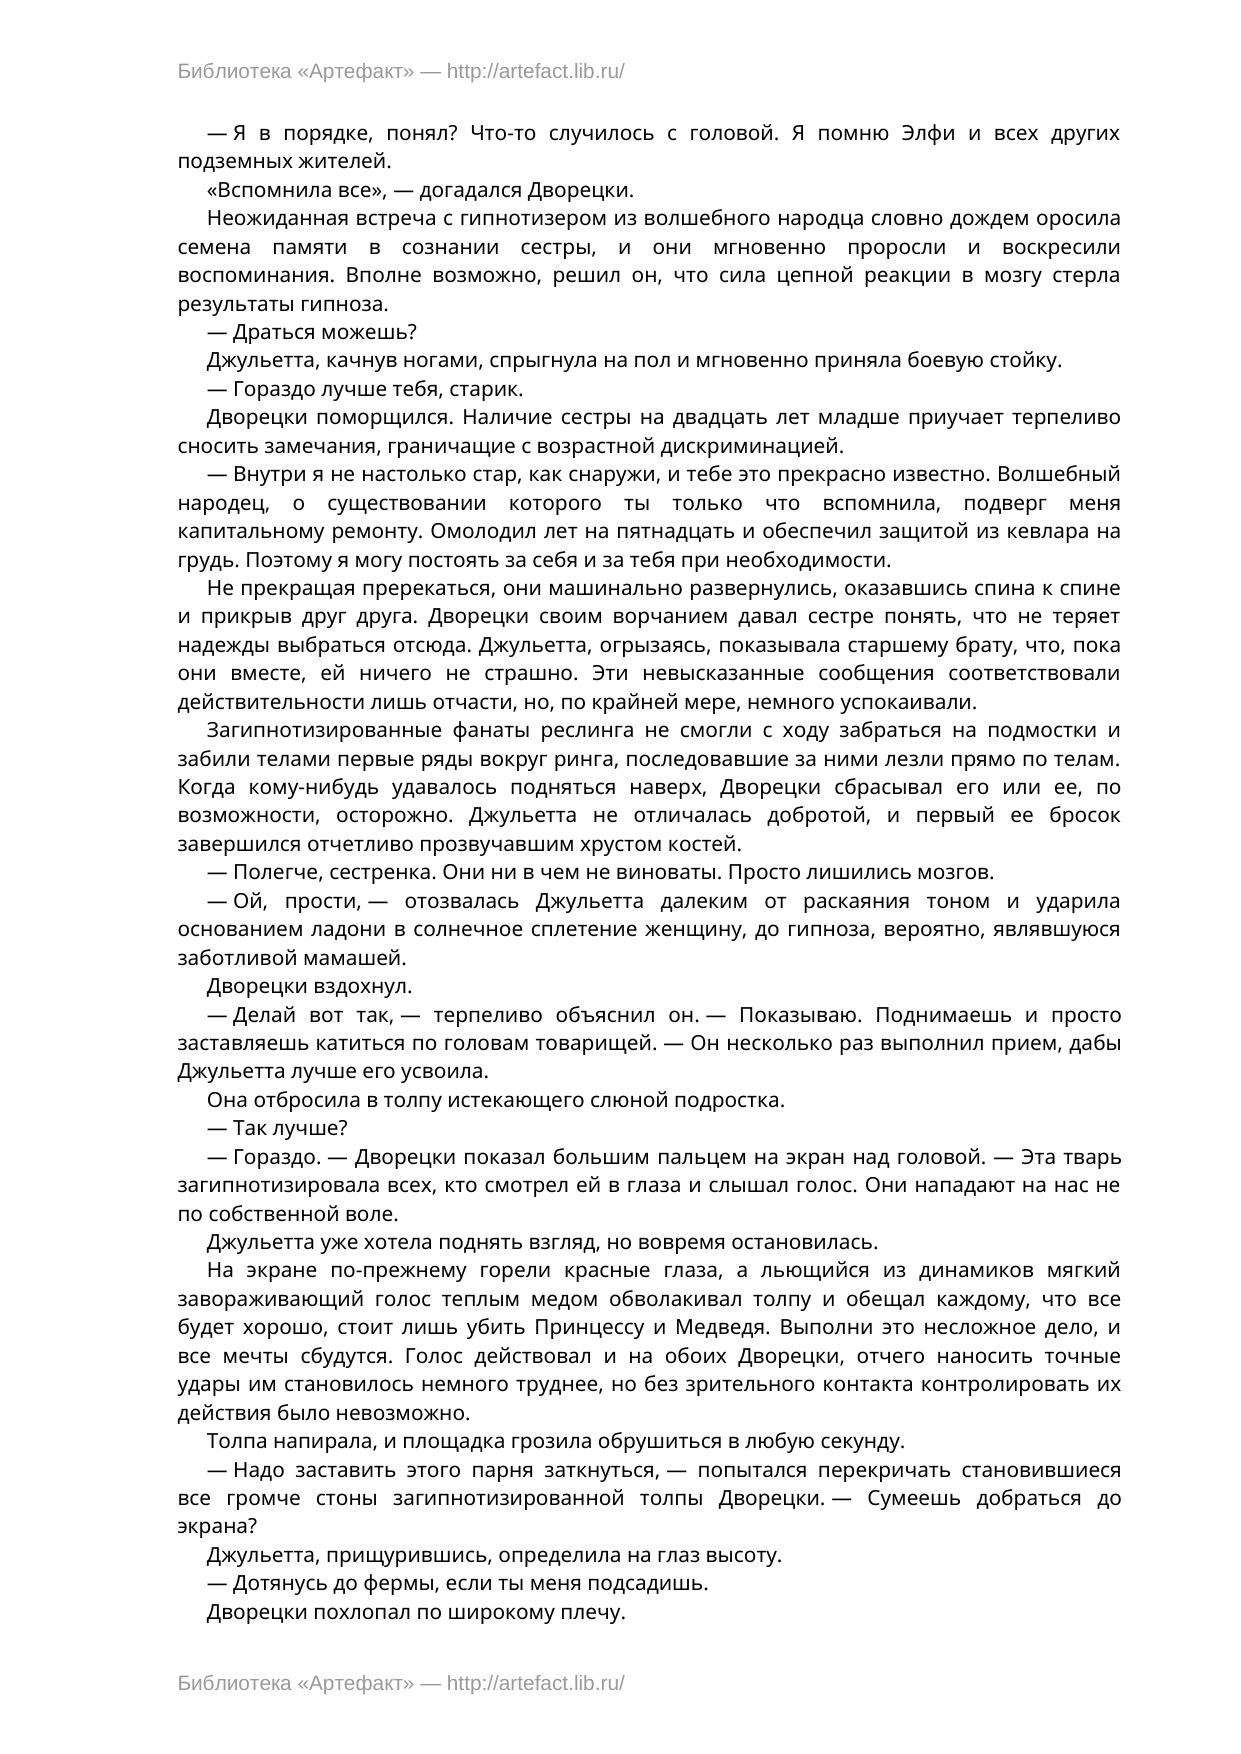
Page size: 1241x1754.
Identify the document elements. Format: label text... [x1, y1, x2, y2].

text Она отбросила в толпу истекающего слюной подростка. [177, 1085, 1122, 1113]
text Неожиданная встреча с гипнотизером из волшебного народца словно дождем оросила семена памяти в сознании сестры, и они мгновенно проросли и воскресили воспоминания. Вполне возможно, решил он, что сила цепной реакции в мозгу стерла результаты гипноза. [177, 203, 1122, 317]
text — Так лучше? [177, 1113, 1122, 1142]
text Джульетта, прищурившись, определила на глаз высоту. [177, 1540, 1122, 1568]
text — Полегче, сестренка. Они ни в чем не виноваты. Просто лишились мозгов. [177, 857, 1122, 886]
text Дворецки поморщился. Наличие сестры на двадцать лет младше приучает терпеливо сносить замечания, граничащие с возрастной дискриминацией. [177, 402, 1122, 459]
text — Я в порядке, понял? Что-то случилось с головой. Я помню Элфи и всех других подземных жителей. [177, 118, 1122, 175]
text Джульетта, качнув ногами, спрыгнула на пол и мгновенно приняла боевую стойку. [177, 346, 1122, 374]
text — Надо заставить этого парня заткнуться, — попытался перекричать становившиеся все громче стоны загипнотизированной толпы Дворецки. — Сумеешь добраться до экрана? [177, 1455, 1122, 1540]
text На экране по-прежнему горели красные глаза, а льющийся из динамиков мягкий завораживающий голос теплым медом обволакивал толпу и обещал каждому, что все будет хорошо, стоит лишь убить Принцессу и Медведя. Выполни это несложное дело, и все мечты сбудутся. Голос действовал и на обоих Дворецки, отчего наносить точные удары им становилось немного труднее, но без зрительного контакта контролировать их действия было невозможно. [177, 1256, 1122, 1426]
text Дворецки похлопал по широкому плечу. [177, 1597, 1122, 1625]
text Не прекращая пререкаться, они машинально развернулись, оказавшись спина к спине и прикрыв друг друга. Дворецки своим ворчанием давал сестре понять, что не теряет надежды выбраться отсюда. Джульетта, огрызаясь, показывала старшему брату, что, пока они вместе, ей ничего не страшно. Эти невысказанные сообщения соответствовали действительности лишь отчасти, но, по крайней мере, немного успокаивали. [177, 573, 1122, 715]
text «Вспомнила все», — догадался Дворецки. [177, 175, 1122, 203]
text Толпа напирала, и площадка грозила обрушиться в любую секунду. [177, 1426, 1122, 1455]
text Загипнотизированные фанаты реслинга не смогли с ходу забраться на подмостки и забили телами первые ряды вокруг ринга, последовавшие за ними лезли прямо по телам. Когда кому-нибудь удавалось подняться наверх, Дворецки сбрасывал его или ее, по возможности, осторожно. Джульетта не отличалась добротой, и первый ее бросок завершился отчетливо прозвучавшим хрустом костей. [177, 715, 1122, 857]
text — Гораздо лучше тебя, старик. [177, 374, 1122, 402]
text — Гораздо. — Дворецки показал большим пальцем на экран над головой. — Эта тварь загипнотизировала всех, кто смотрел ей в глаза и слышал голос. Они нападают на нас не по собственной воле. [177, 1142, 1122, 1227]
text Джульетта уже хотела поднять взгляд, но вовремя остановилась. [177, 1227, 1122, 1256]
text — Ой, прости, — отозвалась Джульетта далеким от раскаяния тоном и ударила основанием ладони в солнечное сплетение женщину, до гипноза, вероятно, являвшуюся заботливой мамашей. [177, 886, 1122, 971]
text — Делай вот так, — терпеливо объяснил он. — Показываю. Поднимаешь и просто заставляешь катиться по головам товарищей. — Он несколько раз выполнил прием, дабы Джульетта лучше его усвоила. [177, 1000, 1122, 1085]
text Дворецки вздохнул. [177, 971, 1122, 1000]
text — Драться можешь? [177, 317, 1122, 346]
text — Внутри я не настолько стар, как снаружи, и тебе это прекрасно известно. Волшебный народец, о существовании которого ты только что вспомнила, подверг меня капитальному ремонту. Омолодил лет на пятнадцать и обеспечил защитой из кевлара на грудь. Поэтому я могу постоять за себя и за тебя при необходимости. [177, 459, 1122, 573]
text — Дотянусь до фермы, если ты меня подсадишь. [177, 1568, 1122, 1597]
